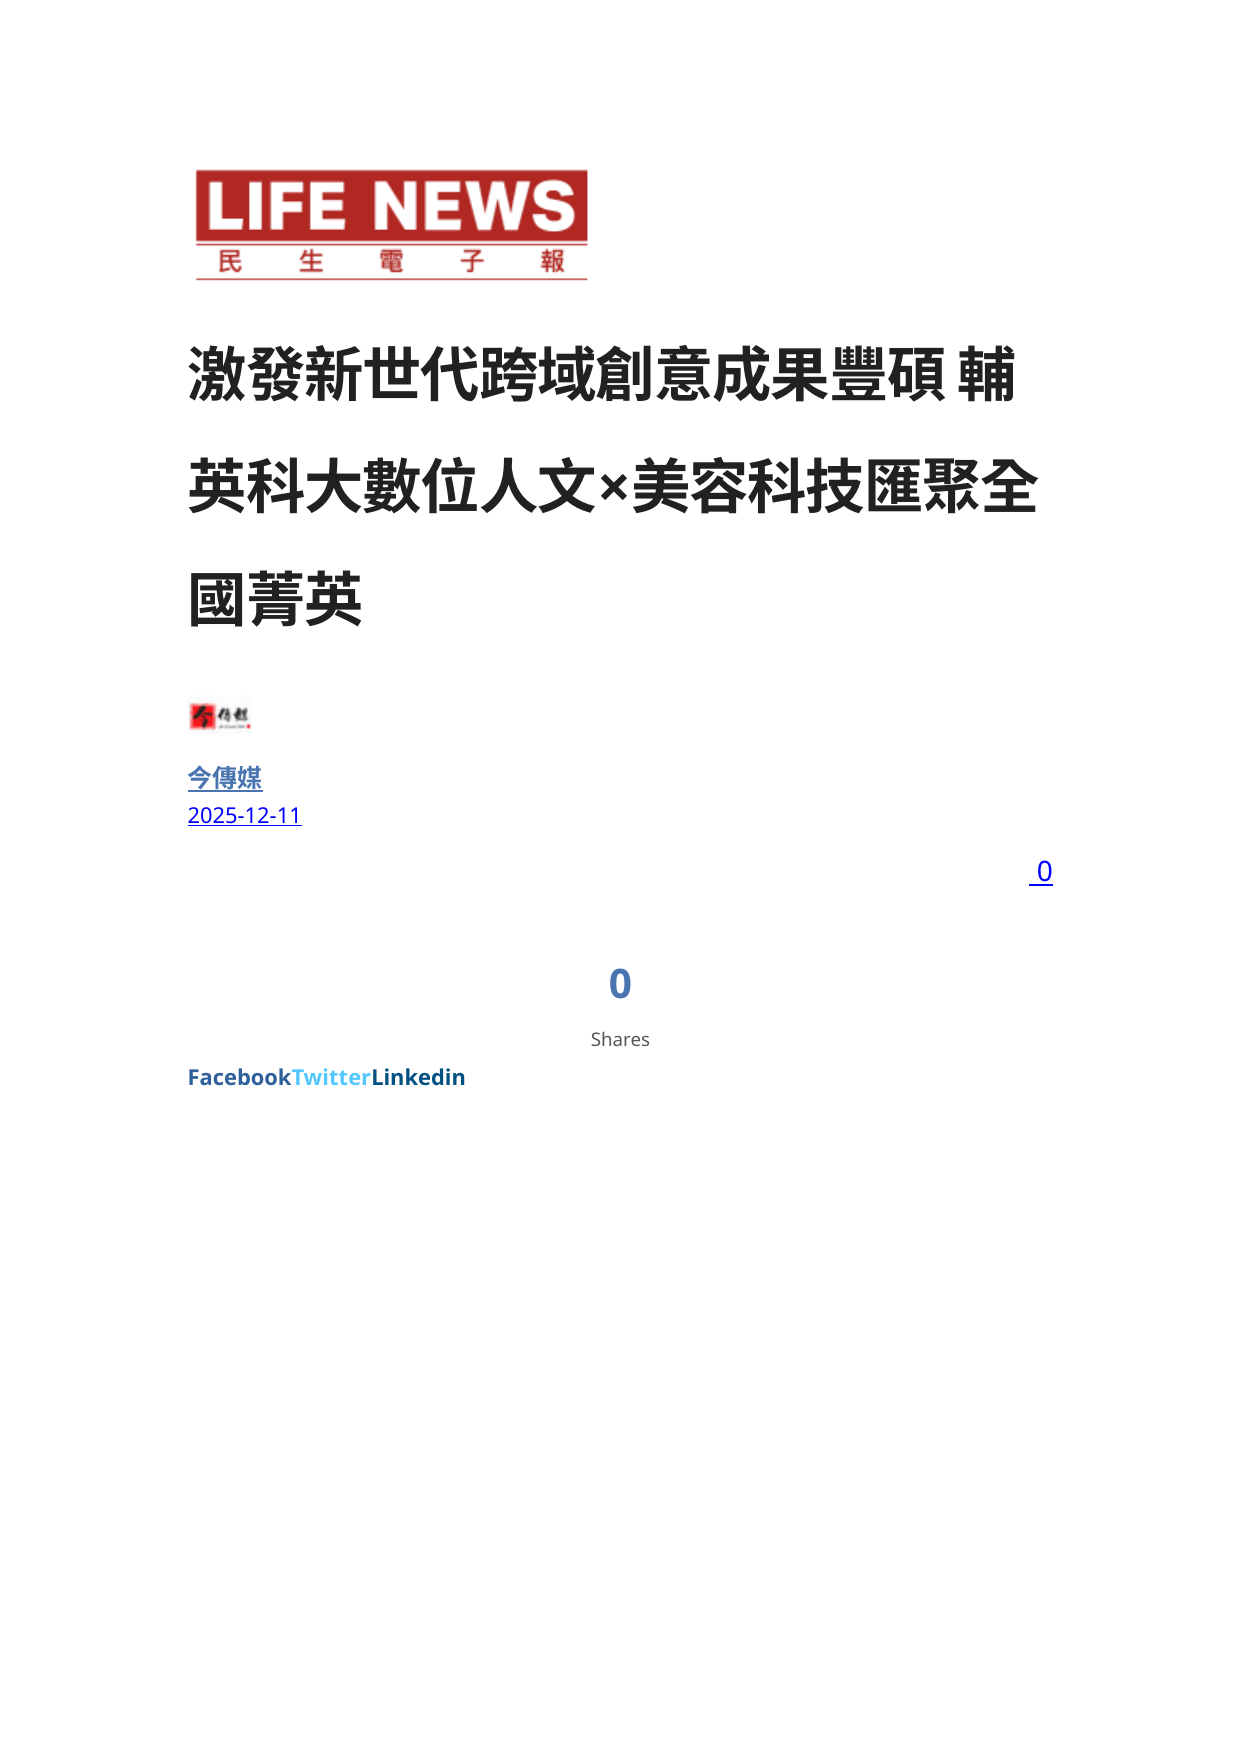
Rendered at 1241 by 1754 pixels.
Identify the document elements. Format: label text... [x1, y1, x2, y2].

text 今傳媒 [187, 758, 1053, 796]
text Shares [187, 1021, 1053, 1058]
text 0 [187, 946, 1053, 1021]
text FacebookTwitterLinkedin [187, 1058, 1053, 1096]
text 0 [187, 833, 1053, 908]
subtitle 激發新世代跨域創意成果豐碩 輔英科大數位人文×美容科技匯聚全國菁英 [187, 314, 1053, 652]
text 2025-12-11 [187, 796, 1053, 833]
picture [187, 683, 254, 749]
